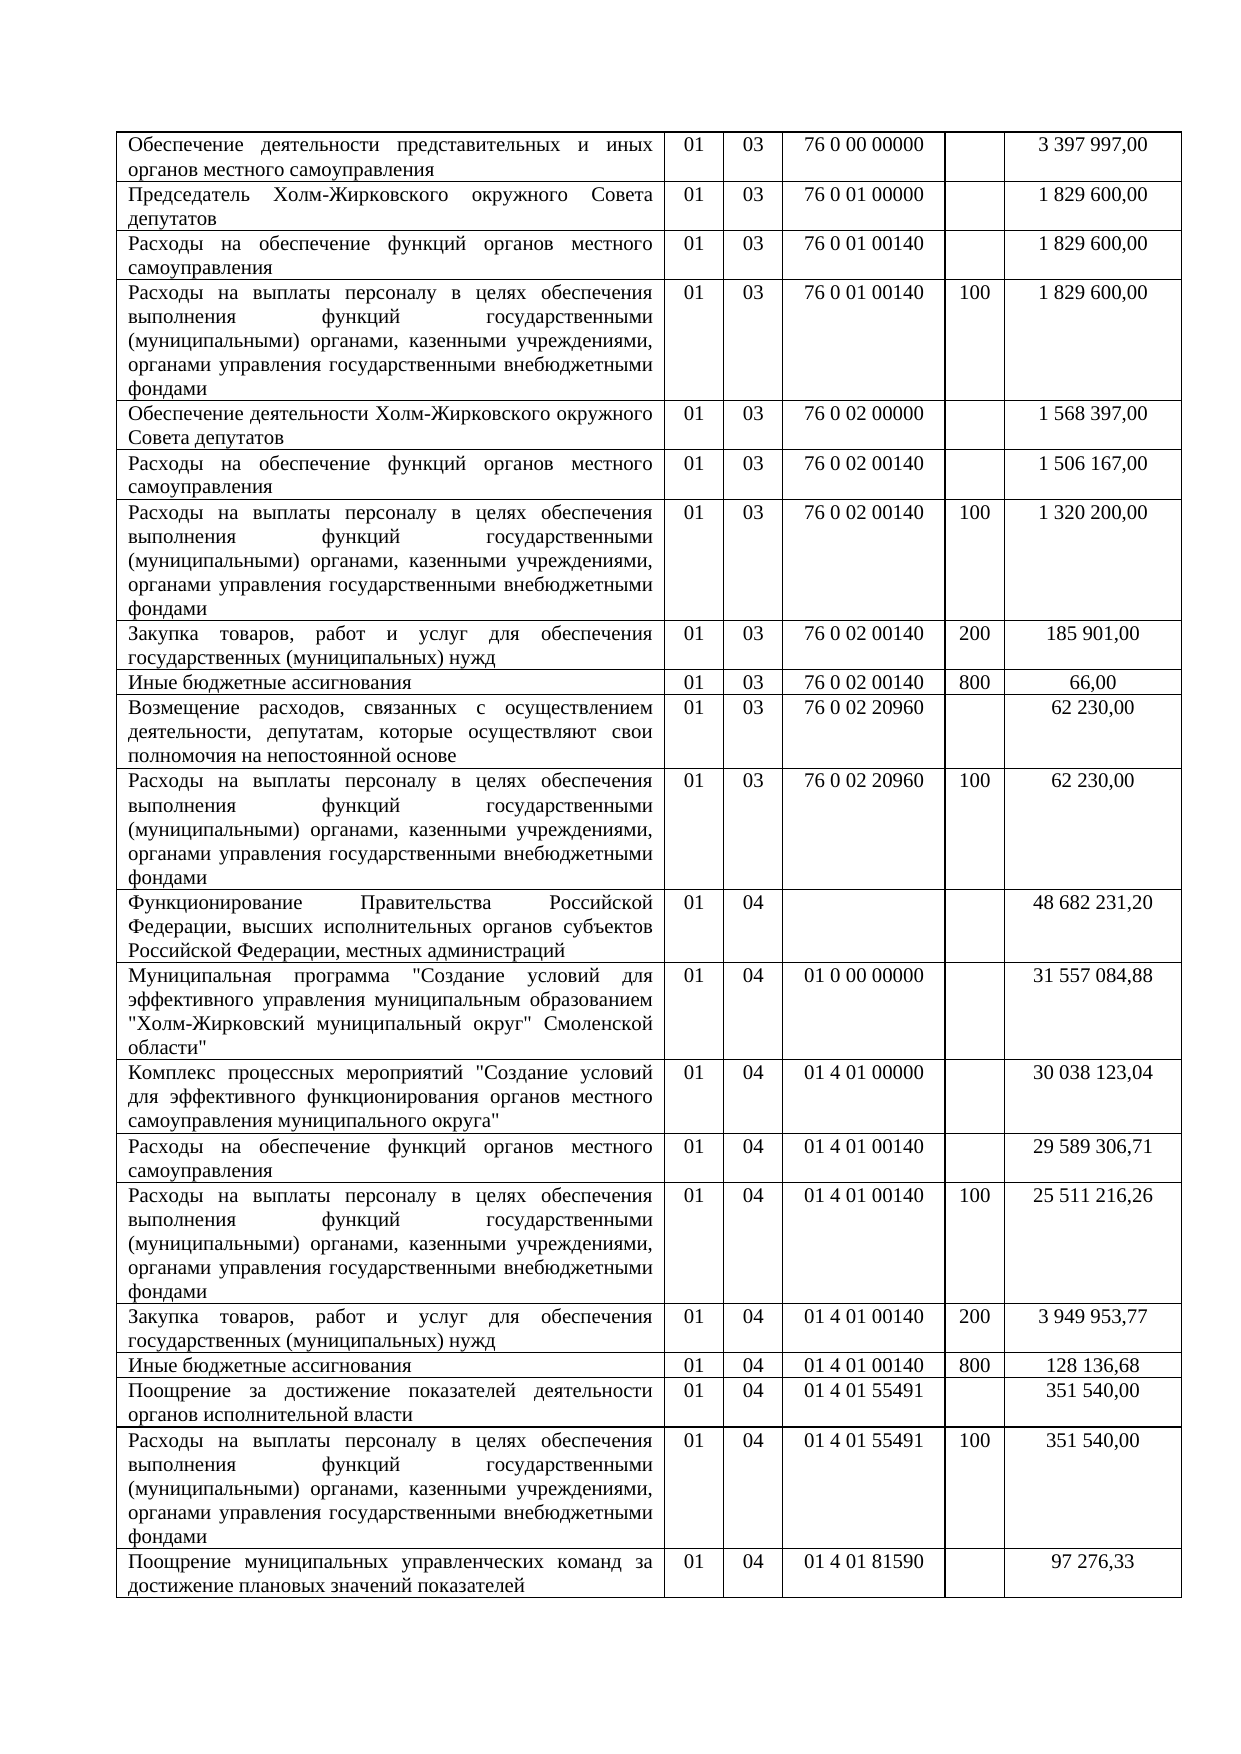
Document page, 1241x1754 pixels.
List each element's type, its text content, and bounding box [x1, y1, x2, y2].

table_cell 01 [665, 890, 723, 962]
table_cell 04 [724, 1378, 782, 1426]
table_cell 62 230,00 [1005, 695, 1181, 767]
table_cell 48 682 231,20 [1005, 890, 1181, 962]
table_cell 01 [665, 1134, 723, 1182]
table_cell 3 949 953,77 [1005, 1304, 1181, 1352]
table_cell 01 [665, 695, 723, 767]
table_cell 03 [724, 401, 782, 449]
table_cell 76 0 01 00000 [783, 182, 944, 230]
table_cell 01 4 01 00140 [783, 1134, 944, 1182]
table_cell Обеспечение деятельности Холм-Жирковского окружного Совета депутатов [117, 401, 664, 449]
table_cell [117, 1428, 664, 1548]
table_cell Расходы на обеспечение функций органов местного самоуправления [117, 231, 664, 279]
table_cell 04 [724, 1428, 782, 1548]
table_cell 01 [665, 231, 723, 279]
table_cell 76 0 02 00140 [783, 500, 944, 620]
table_cell 03 [724, 182, 782, 230]
table_cell 03 [724, 450, 782, 498]
table_cell Закупка товаров, работ и услуг для обеспечения государственных (муниципальных) нужд [117, 1304, 664, 1352]
table_cell 1 506 167,00 [1005, 450, 1181, 498]
table_cell [946, 133, 1004, 181]
table_cell 01 4 01 55491 [783, 1428, 944, 1548]
table_cell 03 [724, 769, 782, 889]
table_cell 01 [665, 450, 723, 498]
table_cell Муниципальная программа "Создание условий для эффективного управления муниципальным образованием "Холм-Жирковский муниципальный округ" Смоленской области" [117, 963, 664, 1059]
table_cell 30 038 123,04 [1005, 1060, 1181, 1132]
table_cell 04 [724, 890, 782, 962]
table_cell 04 [724, 1549, 782, 1597]
table_cell 04 [724, 1353, 782, 1377]
table_cell 01 [665, 670, 723, 694]
table_cell 03 [724, 695, 782, 767]
table_cell 04 [724, 1134, 782, 1182]
table_cell [946, 1549, 1004, 1597]
table_cell [946, 401, 1004, 449]
table_cell 100 [946, 280, 1004, 400]
table_cell 04 [724, 963, 782, 1059]
table_cell [946, 231, 1004, 279]
table_cell 185 901,00 [1005, 621, 1181, 669]
table_cell 97 276,33 [1005, 1549, 1181, 1597]
table_cell 03 [724, 670, 782, 694]
table_cell [946, 450, 1004, 498]
table_cell 01 [665, 1060, 723, 1132]
table_cell 01 4 01 55491 [783, 1378, 944, 1426]
table_cell 01 [665, 1304, 723, 1352]
table_cell 03 [724, 133, 782, 181]
table_cell 01 [665, 401, 723, 449]
table_cell 03 [724, 500, 782, 620]
table_cell 76 0 02 20960 [783, 769, 944, 889]
table_cell 04 [724, 1304, 782, 1352]
table_cell [946, 1060, 1004, 1132]
table_cell Возмещение расходов, связанных с осуществлением деятельности, депутатам, которые осуществляют свои полномочия на непостоянной основе [117, 695, 664, 767]
table_cell Обеспечение деятельности представительных и иных органов местного самоуправления [117, 133, 664, 181]
table_cell 01 [665, 1183, 723, 1303]
table_cell 01 4 01 00140 [783, 1304, 944, 1352]
table_cell 03 [724, 280, 782, 400]
table_cell 01 4 01 00140 [783, 1353, 944, 1377]
table_cell 01 [665, 500, 723, 620]
table_cell 76 0 01 00140 [783, 231, 944, 279]
table_cell [946, 1378, 1004, 1426]
table_cell 100 [946, 1183, 1004, 1303]
table_cell [946, 1134, 1004, 1182]
table_cell 01 [665, 769, 723, 889]
table_cell 29 589 306,71 [1005, 1134, 1181, 1182]
table_cell 01 [665, 1428, 723, 1548]
table_cell 76 0 02 00140 [783, 621, 944, 669]
table_cell 01 [665, 133, 723, 181]
table_cell 76 0 02 00140 [783, 450, 944, 498]
table_cell 200 [946, 1304, 1004, 1352]
table_cell 01 0 00 00000 [783, 963, 944, 1059]
table_cell Функционирование Правительства Российской Федерации, высших исполнительных органов субъектов Российской Федерации, местных администраций [117, 890, 664, 962]
table_cell 01 [665, 1353, 723, 1377]
table_cell Расходы на обеспечение функций органов местного самоуправления [117, 450, 664, 498]
table_cell 76 0 01 00140 [783, 280, 944, 400]
table_cell 351 540,00 [1005, 1378, 1181, 1426]
table_cell 76 0 00 00000 [783, 133, 944, 181]
table_cell 03 [724, 231, 782, 279]
table_cell 1 320 200,00 [1005, 500, 1181, 620]
table_cell 66,00 [1005, 670, 1181, 694]
table_cell Председатель Холм-Жирковского окружного Совета депутатов [117, 182, 664, 230]
table_cell [783, 890, 944, 962]
table_cell 62 230,00 [1005, 769, 1181, 889]
table_cell 01 4 01 00140 [783, 1183, 944, 1303]
table_cell 1 829 600,00 [1005, 280, 1181, 400]
table_cell [946, 890, 1004, 962]
table_cell Комплекс процессных мероприятий "Создание условий для эффективного функционирования органов местного самоуправления муниципального округа" [117, 1060, 664, 1132]
table_cell Расходы на обеспечение функций органов местного самоуправления [117, 1134, 664, 1182]
table_cell Иные бюджетные ассигнования [117, 670, 664, 694]
table_cell 01 [665, 963, 723, 1059]
table_cell 01 4 01 81590 [783, 1549, 944, 1597]
table_cell 800 [946, 670, 1004, 694]
table_cell Закупка товаров, работ и услуг для обеспечения государственных (муниципальных) нужд [117, 621, 664, 669]
table_cell Иные бюджетные ассигнования [117, 1353, 664, 1377]
table_cell 04 [724, 1060, 782, 1132]
table_cell 01 [665, 1549, 723, 1597]
table_cell 76 0 02 00000 [783, 401, 944, 449]
table_cell 31 557 084,88 [1005, 963, 1181, 1059]
table_cell 01 [665, 280, 723, 400]
table_cell 76 0 02 20960 [783, 695, 944, 767]
table_cell 25 511 216,26 [1005, 1183, 1181, 1303]
table_cell 100 [946, 1428, 1004, 1548]
table_cell 1 829 600,00 [1005, 231, 1181, 279]
table_cell [946, 963, 1004, 1059]
table_cell 100 [946, 769, 1004, 889]
table_cell Поощрение муниципальных управленческих команд за достижение плановых значений показателей [117, 1549, 664, 1597]
table_cell Поощрение за достижение показателей деятельности органов исполнительной власти [117, 1378, 664, 1426]
table_cell 3 397 997,00 [1005, 133, 1181, 181]
table_cell 01 [665, 621, 723, 669]
table_cell 800 [946, 1353, 1004, 1377]
table_cell 1 568 397,00 [1005, 401, 1181, 449]
table_cell 351 540,00 [1005, 1428, 1181, 1548]
table_cell 01 [665, 182, 723, 230]
table_cell 01 4 01 00000 [783, 1060, 944, 1132]
table_cell [946, 695, 1004, 767]
table_cell 128 136,68 [1005, 1353, 1181, 1377]
table_cell [946, 182, 1004, 230]
table_cell 100 [946, 500, 1004, 620]
table_cell 76 0 02 00140 [783, 670, 944, 694]
table_cell 01 [665, 1378, 723, 1426]
table_cell 1 829 600,00 [1005, 182, 1181, 230]
table_cell 03 [724, 621, 782, 669]
table_cell 200 [946, 621, 1004, 669]
table_cell 04 [724, 1183, 782, 1303]
